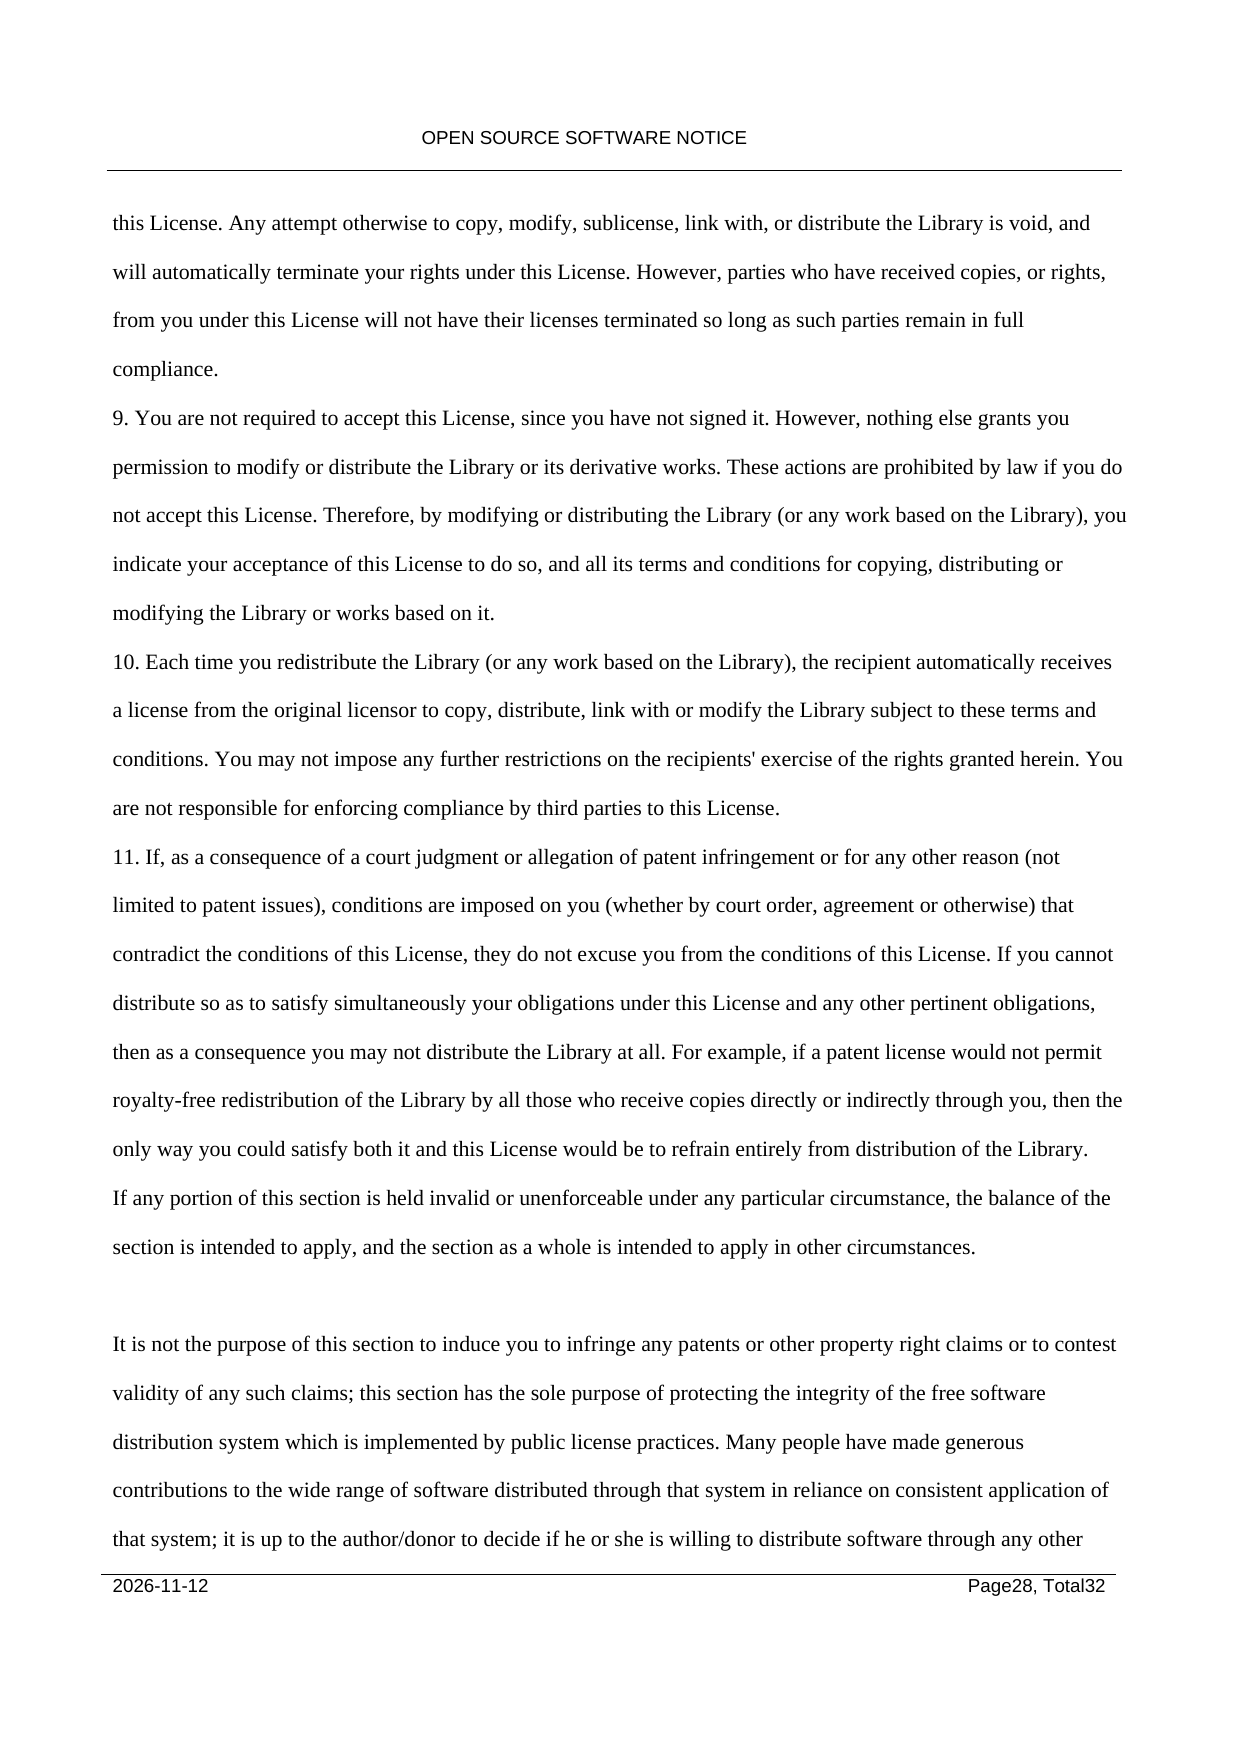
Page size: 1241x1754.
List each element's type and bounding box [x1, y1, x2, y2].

text [112, 206, 1128, 1555]
